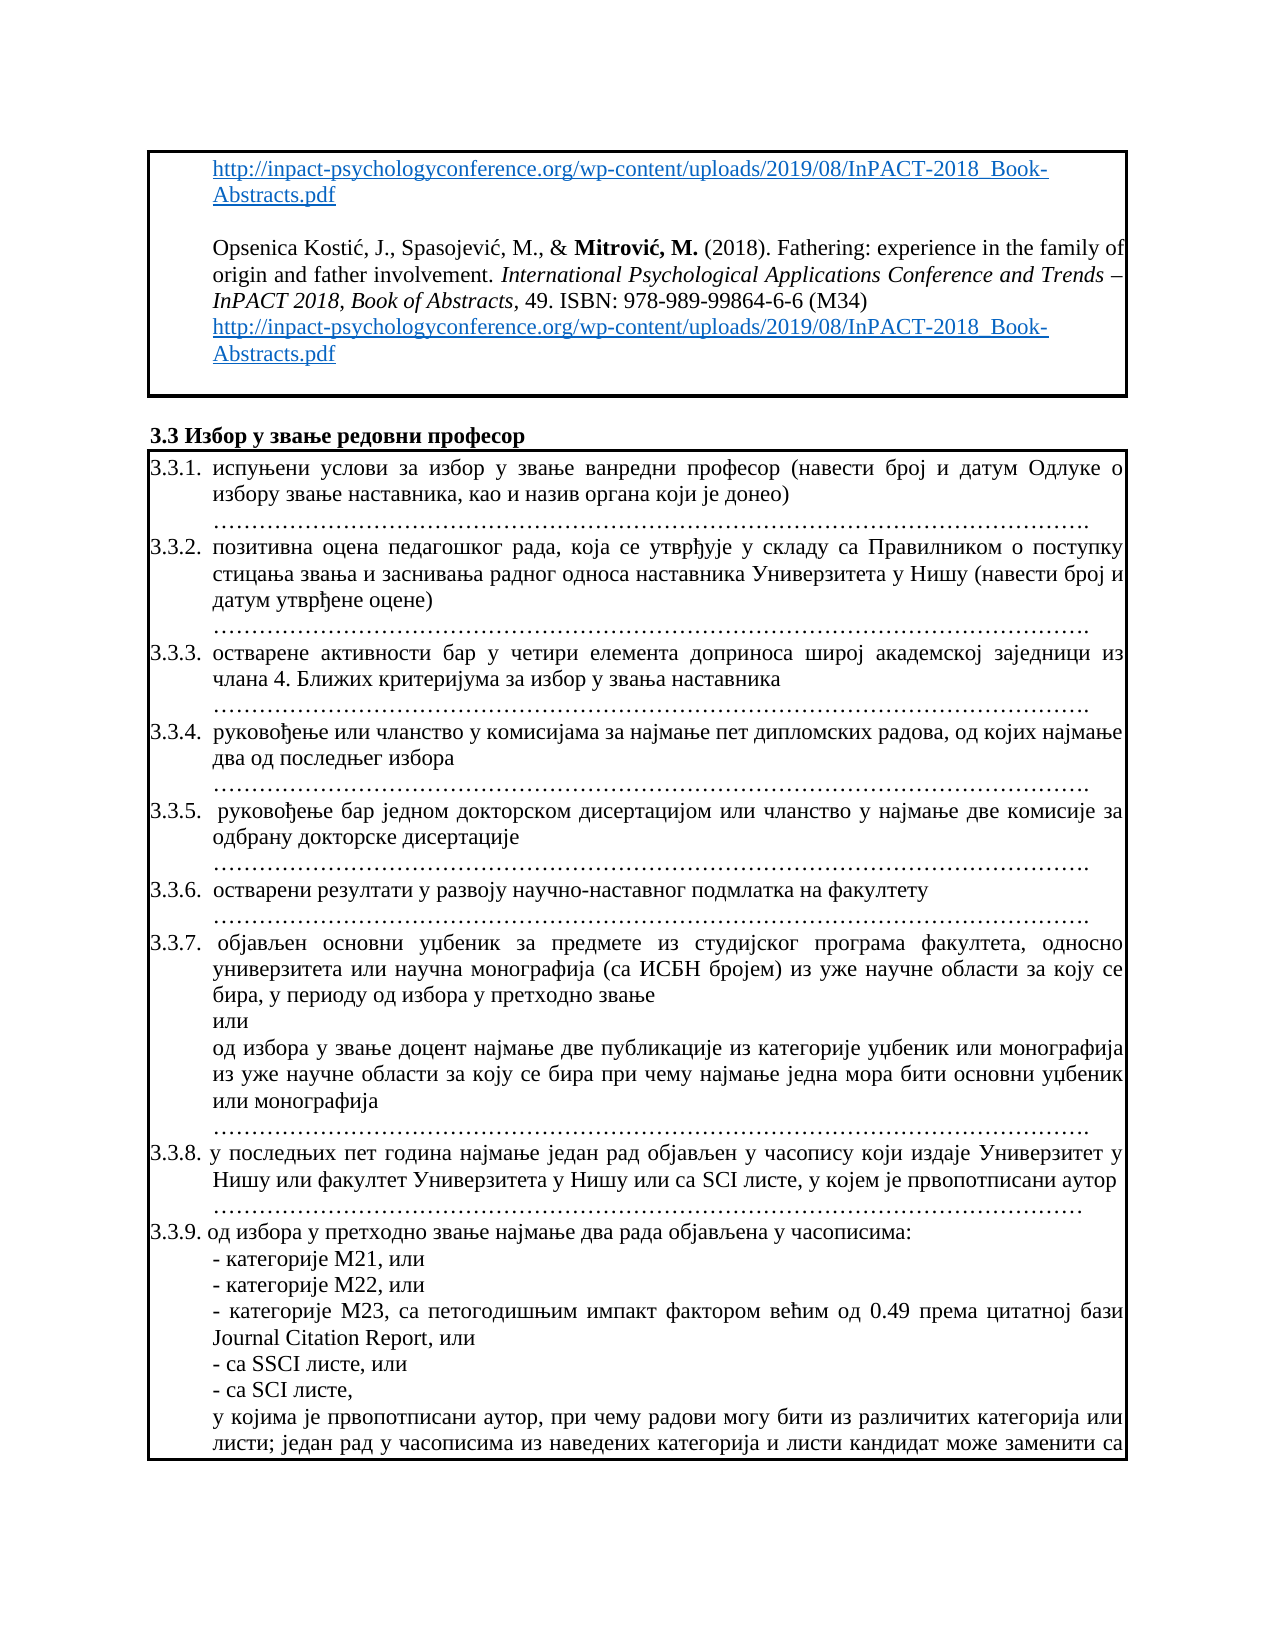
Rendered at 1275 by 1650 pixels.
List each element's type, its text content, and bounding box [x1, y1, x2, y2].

text ……………………………………………………………………………………………………. [150, 507, 1125, 533]
text ……………………………………………………………………………………………………. [150, 612, 1125, 639]
text 3.3.4. руковођење или чланство у комисијама за најмање пет дипломских радова, од којих најмање два од последњег избора [150, 718, 1125, 770]
text ……………………………………………………………………………………………………. [150, 902, 1125, 928]
text ……………………………………………………………………………………………………. [150, 691, 1125, 718]
text 3.3.1. испуњени услови за избор у звање ванредни професор (навести број и датум Одлуке о избору звање наставника, као и назив органа који је донео) [150, 452, 1125, 507]
text - категорије М21, или [150, 1245, 1125, 1271]
text ……………………………………………………………………………………………………. [150, 849, 1125, 876]
text http://inpact-psychologyconference.org/wp-content/uploads/2019/08/InPACT-2018_Book-Abstracts.pdf [150, 153, 1125, 208]
text …………………………………………………………………………………………………… [150, 1192, 1125, 1218]
text 3.3 Избор у звање редовни професор [150, 423, 1125, 449]
text или [150, 1008, 1125, 1034]
text 3.3.8. у последњих пет година најмање један рад објављен у часопису који издаје Универзитет у Нишу или факултет Универзитета у Нишу или са SCI листе, у којем је првопотписани аутор [150, 1139, 1125, 1192]
text Opsenica Kostić, J., Spasojević, M., & Mitrović, M. (2018). Fathering: experience in the family of origin and father involvement. International Psychological Applications Conference and Trends – InPACT 2018, Book of Abstracts, 49. ISBN: 978-989-99864-6-6 (M34) [150, 234, 1125, 313]
text од избора у звање доцент најмање две публикације из категорије уџбеник или монографија из уже научне области за коју се бира при чему најмање једна мора бити основни уџбеник или монографија [150, 1034, 1125, 1113]
text - категорије М23, са петогодишњим импакт фактором већим од 0.49 према цитатној бази Journal Citation Report, или [150, 1297, 1125, 1350]
text 3.3.9. од избора у претходно звање најмање два рада објављена у часописима: [150, 1218, 1125, 1245]
text - категорије М22, или [150, 1271, 1125, 1297]
text 3.3.2. позитивна оцена педагошког рада, која се утврђује у складу са Правилником о поступку стицања звања и заснивања радног односа наставника Универзитета у Нишу (навести број и датум утврђене оцене) [150, 533, 1125, 612]
text ……………………………………………………………………………………………………. [150, 1113, 1125, 1139]
text 3.3.3. остварене активности бар у четири елемента доприноса широј академској заједници из члана 4. Ближих критеријума за избор у звања наставника [150, 639, 1125, 691]
text 3.3.7. објављен основни уџбеник за предмете из студијског програма факултета, односно универзитета или научна монографија (са ИСБН бројем) из уже научне области за коју се бира, у периоду од избора у претходно звање [150, 928, 1125, 1008]
text http://inpact-psychologyconference.org/wp-content/uploads/2019/08/InPACT-2018_Book-Abstracts.pdf [150, 313, 1125, 366]
text - са SSCI листе, или [150, 1350, 1125, 1377]
text 3.3.6. остварени резултати у развоју научно-наставног подмлатка на факултету [150, 876, 1125, 902]
text ……………………………………………………………………………………………………. [150, 770, 1125, 797]
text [150, 1398, 1125, 1458]
text - са SCI листе, [150, 1377, 1125, 1398]
text 3.3.5. руковођење бар једном докторском дисертацијом или чланство у најмање две комисије за одбрану докторске дисертације [150, 797, 1125, 849]
